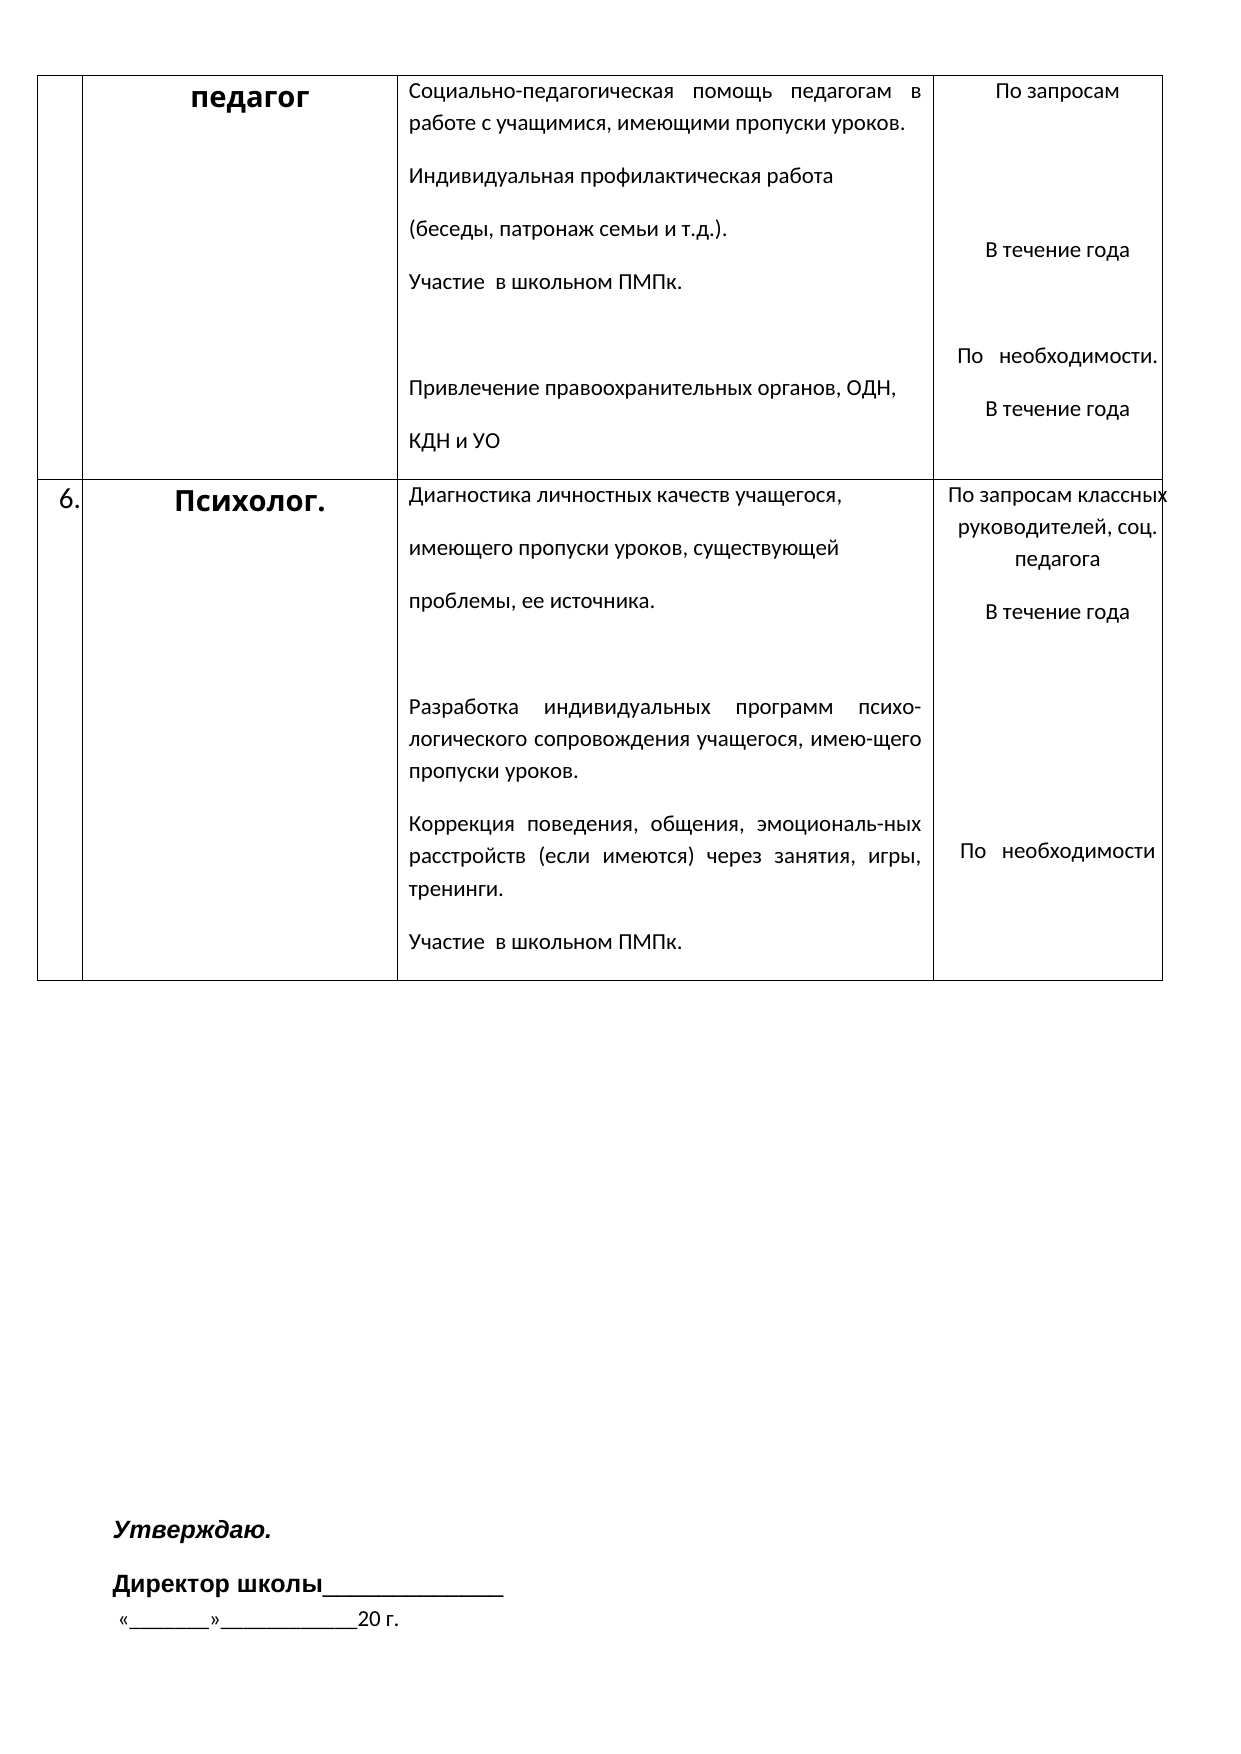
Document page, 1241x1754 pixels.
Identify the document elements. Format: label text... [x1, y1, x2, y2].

table_cell Социальный педагог [83, 76, 397, 479]
table_cell По запросам классных руководителей, соц. педагога В течение года По необходимости [934, 480, 1162, 979]
text «_______»____________20 г. [112, 1604, 1152, 1632]
subtitle Директор школы_____________ [112, 1569, 1152, 1597]
table_cell Психолог. [83, 480, 397, 979]
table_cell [398, 76, 933, 479]
subtitle Утверждаю. [112, 1515, 1152, 1544]
table_cell Диагностика личностных качеств учащегося, имеющего пропуски уроков, существующей проблемы, ее источника. Разработка индивидуальных программ психо-логического сопровождения учащегося, имею-щего пропуски уроков. Коррекция поведения, общения, эмоциональ-ных расстройств (если имеются) через занятия, игры, тренинги. Участие в школьном ПМПк. [398, 480, 933, 979]
table_cell 5. [38, 76, 82, 479]
table_cell 6. [38, 480, 82, 979]
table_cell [934, 76, 1162, 479]
